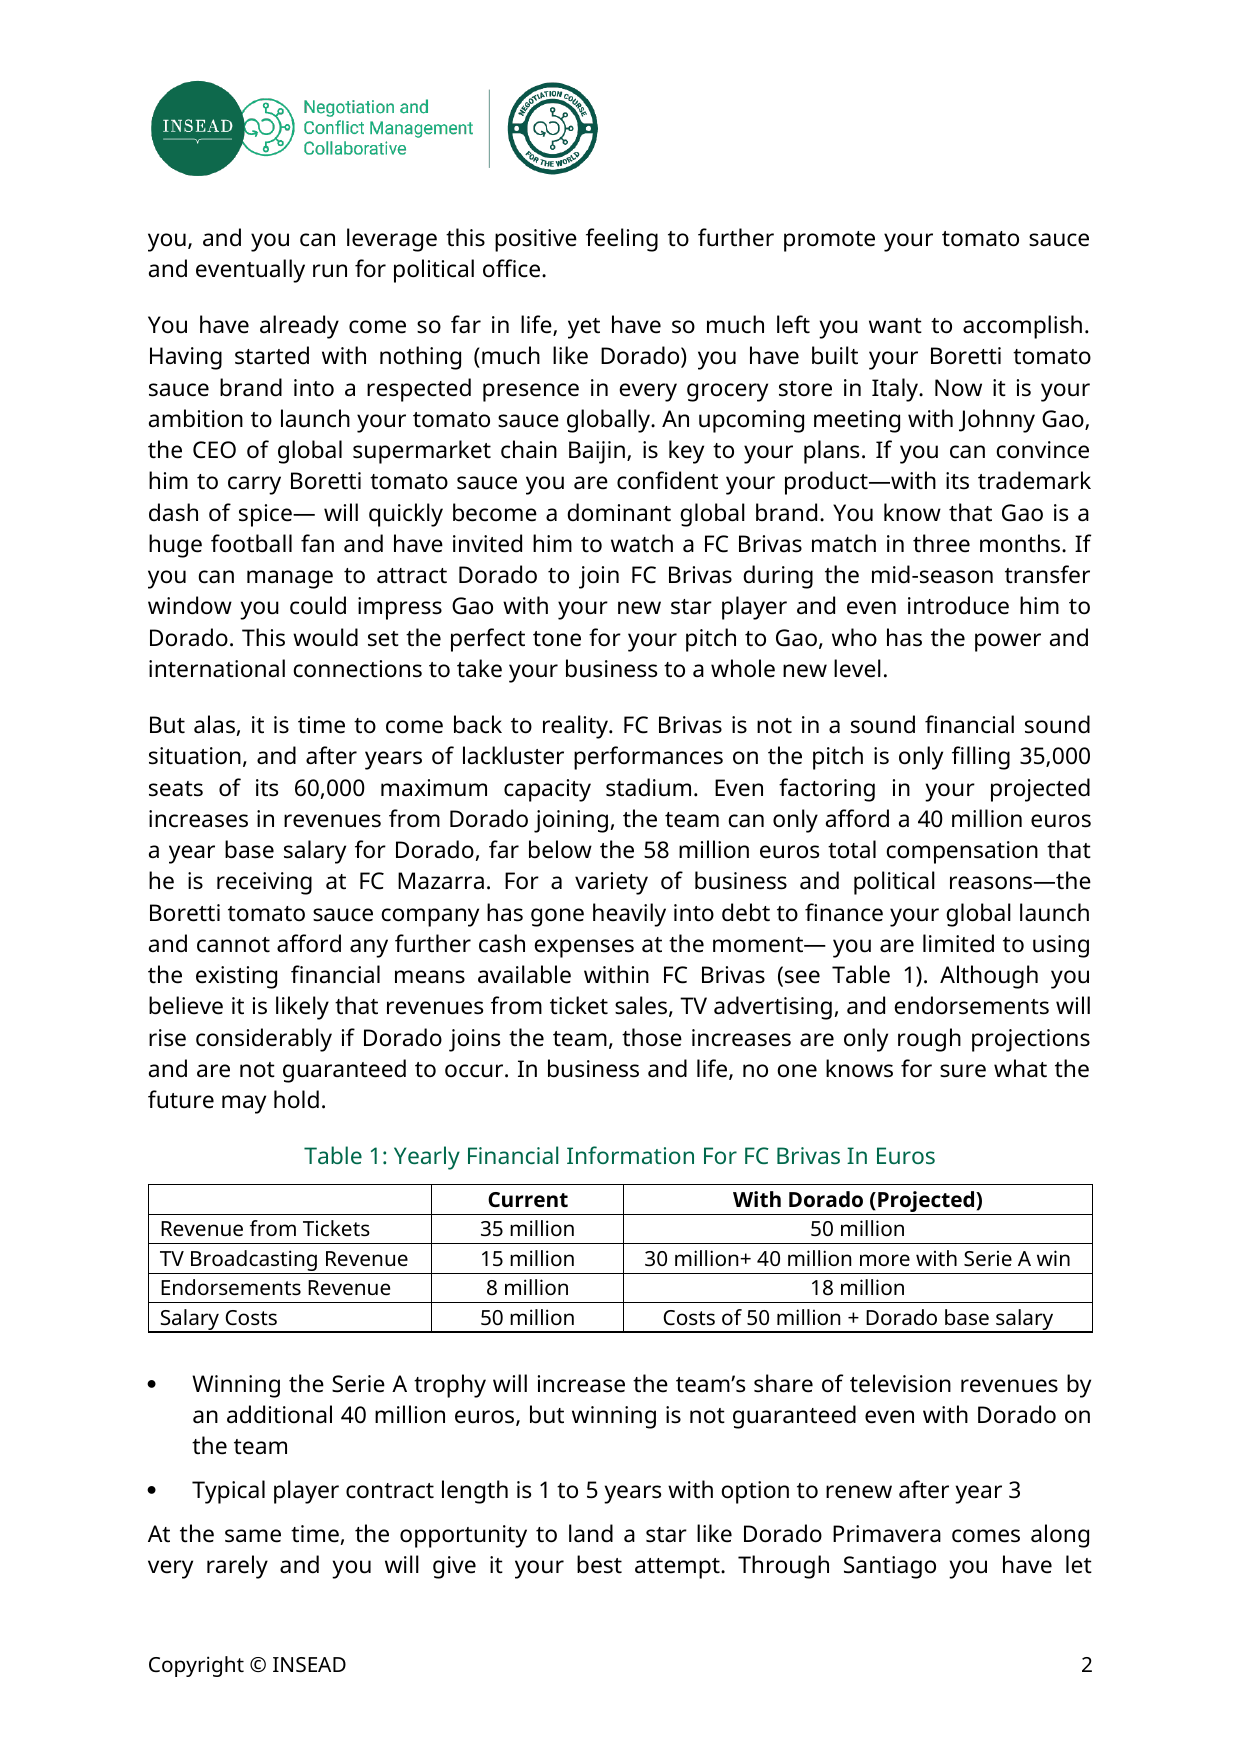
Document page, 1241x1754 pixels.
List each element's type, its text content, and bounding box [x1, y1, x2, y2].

table_cell TV Broadcasting Revenue [149, 1244, 431, 1272]
table_header Current [432, 1185, 623, 1213]
table_cell 8 million [432, 1274, 623, 1302]
table_cell 50 million [432, 1303, 623, 1331]
table_header With Dorado (Projected) [624, 1185, 1092, 1213]
list Winning the Serie A trophy will increase the team’s share of television revenues by an additional 40 million euros, but winning is not guaranteed even with Dorado on the team [148, 1368, 1092, 1461]
picture [147, 75, 601, 182]
list Typical player contract length is 1 to 5 years with option to renew after year 3 [148, 1474, 1092, 1505]
table_cell 50 million [624, 1215, 1092, 1243]
table_cell Revenue from Tickets [149, 1215, 431, 1243]
table_cell Costs of 50 million + Dorado base salary [624, 1303, 1092, 1331]
text But alas, it is time to come back to reality. FC Brivas is not in a sound financial sound situation, and after years of lackluster performances on the pitch is only filling 35,000 seats of its 60,000 maximum capacity stadium. Even factoring in your projected increases in revenues from Dorado joining, the team can only afford a 40 million euros a year base salary for Dorado, far below the 58 million euros total compensation that he is receiving at FC Mazarra. For a variety of business and political reasons—the Boretti tomato sauce company has gone heavily into debt to finance your global launch and cannot afford any further cash expenses at the moment— you are limited to using the existing financial means available within FC Brivas (see Table 1). Although you believe it is likely that revenues from ticket sales, TV advertising, and endorsements will rise considerably if Dorado joins the team, those increases are only rough projections and are not guaranteed to occur. In business and life, no one knows for sure what the future may hold. [148, 709, 1092, 1115]
table_cell Salary Costs [149, 1303, 431, 1331]
title Table 1: Yearly Financial Information For FC Brivas In Euros [148, 1140, 1092, 1171]
table_cell 35 million [432, 1215, 623, 1243]
table_cell 15 million [432, 1244, 623, 1272]
table_cell 30 million+ 40 million more with Serie A win [624, 1244, 1092, 1272]
table_cell Endorsements Revenue [149, 1274, 431, 1302]
text You have already come so far in life, yet have so much left you want to accomplish. Having started with nothing (much like Dorado) you have built your Boretti tomato sauce brand into a respected presence in every grocery store in Italy. Now it is your ambition to launch your tomato sauce globally. An upcoming meeting with Johnny Gao, the CEO of global supermarket chain Baijin, is key to your plans. If you can convince him to carry Boretti tomato sauce you are confident your product—with its trademark dash of spice— will quickly become a dominant global brand. You know that Gao is a huge football fan and have invited him to watch a FC Brivas match in three months. If you can manage to attract Dorado to join FC Brivas during the mid-season transfer window you could impress Gao with your new star player and even introduce him to Dorado. This would set the perfect tone for your pitch to Gao, who has the power and international connections to take your business to a whole new level. [148, 309, 1092, 684]
table_header [149, 1185, 431, 1213]
table_cell 18 million [624, 1274, 1092, 1302]
